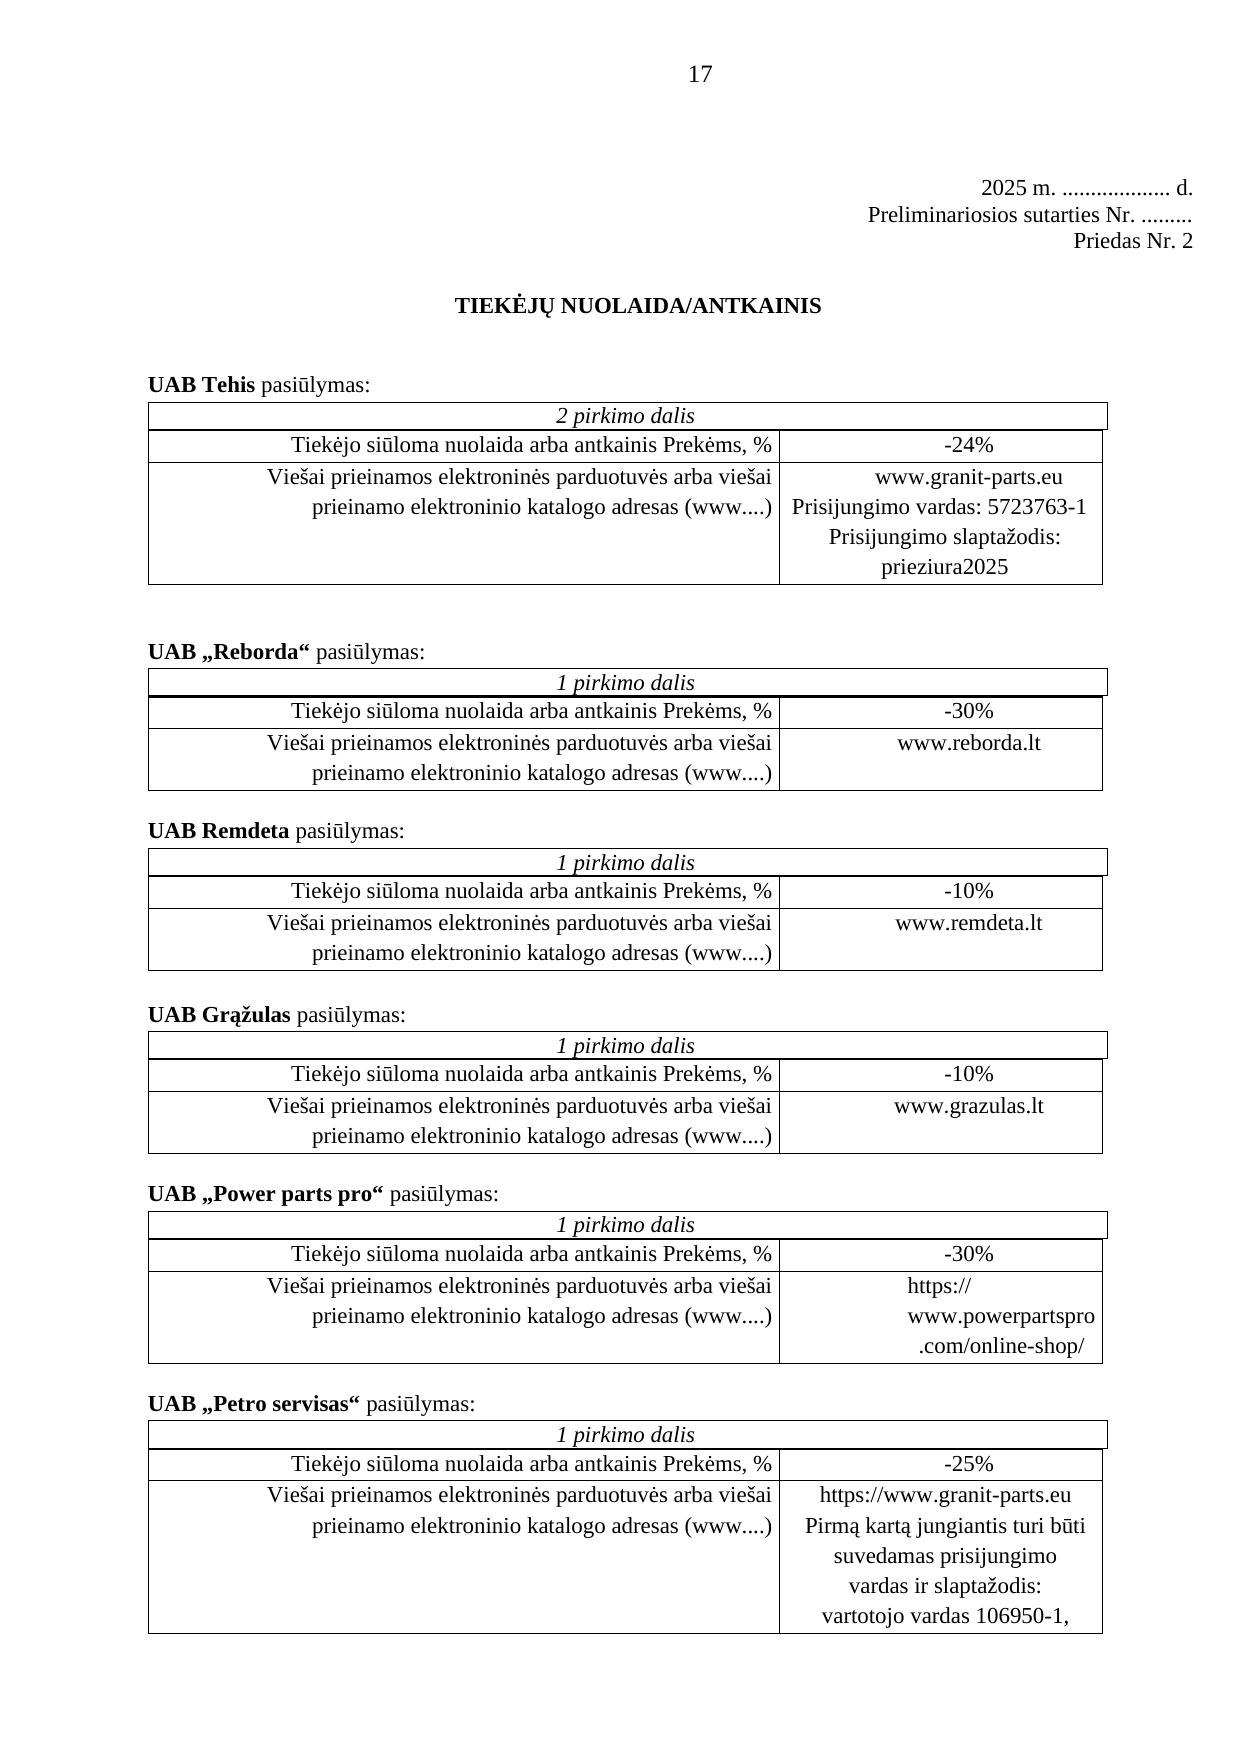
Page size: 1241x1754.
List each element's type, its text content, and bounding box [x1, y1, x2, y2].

table_cell Viešai prieinamos elektroninės parduotuvės arba viešai prieinamo elektroninio katalogo adresas (www....) [149, 1272, 779, 1363]
table_header Tiekėjo siūloma nuolaida arba antkainis Prekėms, % [149, 698, 779, 728]
table_header -30% [780, 1240, 1102, 1271]
table_cell www.remdeta.lt [780, 909, 1102, 969]
table_cell www.grazulas.lt [780, 1092, 1102, 1153]
text UAB „Petro servisas“ pasiūlymas: [148, 1390, 1193, 1416]
table_cell https://www.powerpartspro.com/online-shop/ [780, 1272, 1102, 1363]
table_header Tiekėjo siūloma nuolaida arba antkainis Prekėms, % [149, 1450, 779, 1480]
table_header -10% [780, 1060, 1102, 1091]
table_cell Viešai prieinamos elektroninės parduotuvės arba viešai prieinamo elektroninio katalogo adresas (www....) [149, 909, 779, 969]
table_header -10% [780, 877, 1102, 908]
table_cell Viešai prieinamos elektroninės parduotuvės arba viešai prieinamo elektroninio katalogo adresas (www....) [149, 463, 779, 584]
table_header -25% [780, 1450, 1102, 1480]
text UAB Tehis pasiūlymas: [148, 371, 1193, 398]
text UAB „Power parts pro“ pasiūlymas: [148, 1180, 1193, 1207]
table_cell www.granit-parts.eu Prisijungimo vardas: 5723763-1 Prisijungimo slaptažodis: prieziura2025 [780, 463, 1102, 584]
table_header Tiekėjo siūloma nuolaida arba antkainis Prekėms, % [149, 877, 779, 908]
table_header Tiekėjo siūloma nuolaida arba antkainis Prekėms, % [149, 431, 779, 462]
table_cell Viešai prieinamos elektroninės parduotuvės arba viešai prieinamo elektroninio katalogo adresas (www....) [149, 729, 779, 790]
table_header -30% [780, 698, 1102, 728]
table_header 1 pirkimo dalis [149, 849, 1107, 875]
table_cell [780, 1481, 1102, 1633]
table_header 1 pirkimo dalis [149, 1212, 1107, 1238]
table_header Tiekėjo siūloma nuolaida arba antkainis Prekėms, % [149, 1060, 779, 1091]
text 2025 m. ................... d. [272, 174, 1193, 201]
text UAB Remdeta pasiūlymas: [148, 817, 1193, 844]
text TIEKĖJŲ NUOLAIDA/ANTKAINIS [83, 292, 1193, 319]
table_header 1 pirkimo dalis [149, 669, 1107, 695]
table_header 1 pirkimo dalis [149, 1032, 1107, 1058]
text Priedas Nr. 2 [207, 227, 1193, 253]
table_cell www.reborda.lt [780, 729, 1102, 790]
table_header 2 pirkimo dalis [149, 403, 1107, 429]
text Preliminariosios sutarties Nr. ......... [272, 201, 1193, 227]
table_cell Viešai prieinamos elektroninės parduotuvės arba viešai prieinamo elektroninio katalogo adresas (www....) [149, 1092, 779, 1153]
text UAB Grąžulas pasiūlymas: [148, 1001, 1193, 1027]
table_header 1 pirkimo dalis [149, 1421, 1107, 1448]
table_header Tiekėjo siūloma nuolaida arba antkainis Prekėms, % [149, 1240, 779, 1271]
table_header -24% [780, 431, 1102, 462]
text UAB „Reborda“ pasiūlymas: [148, 638, 1193, 664]
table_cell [149, 1481, 779, 1633]
